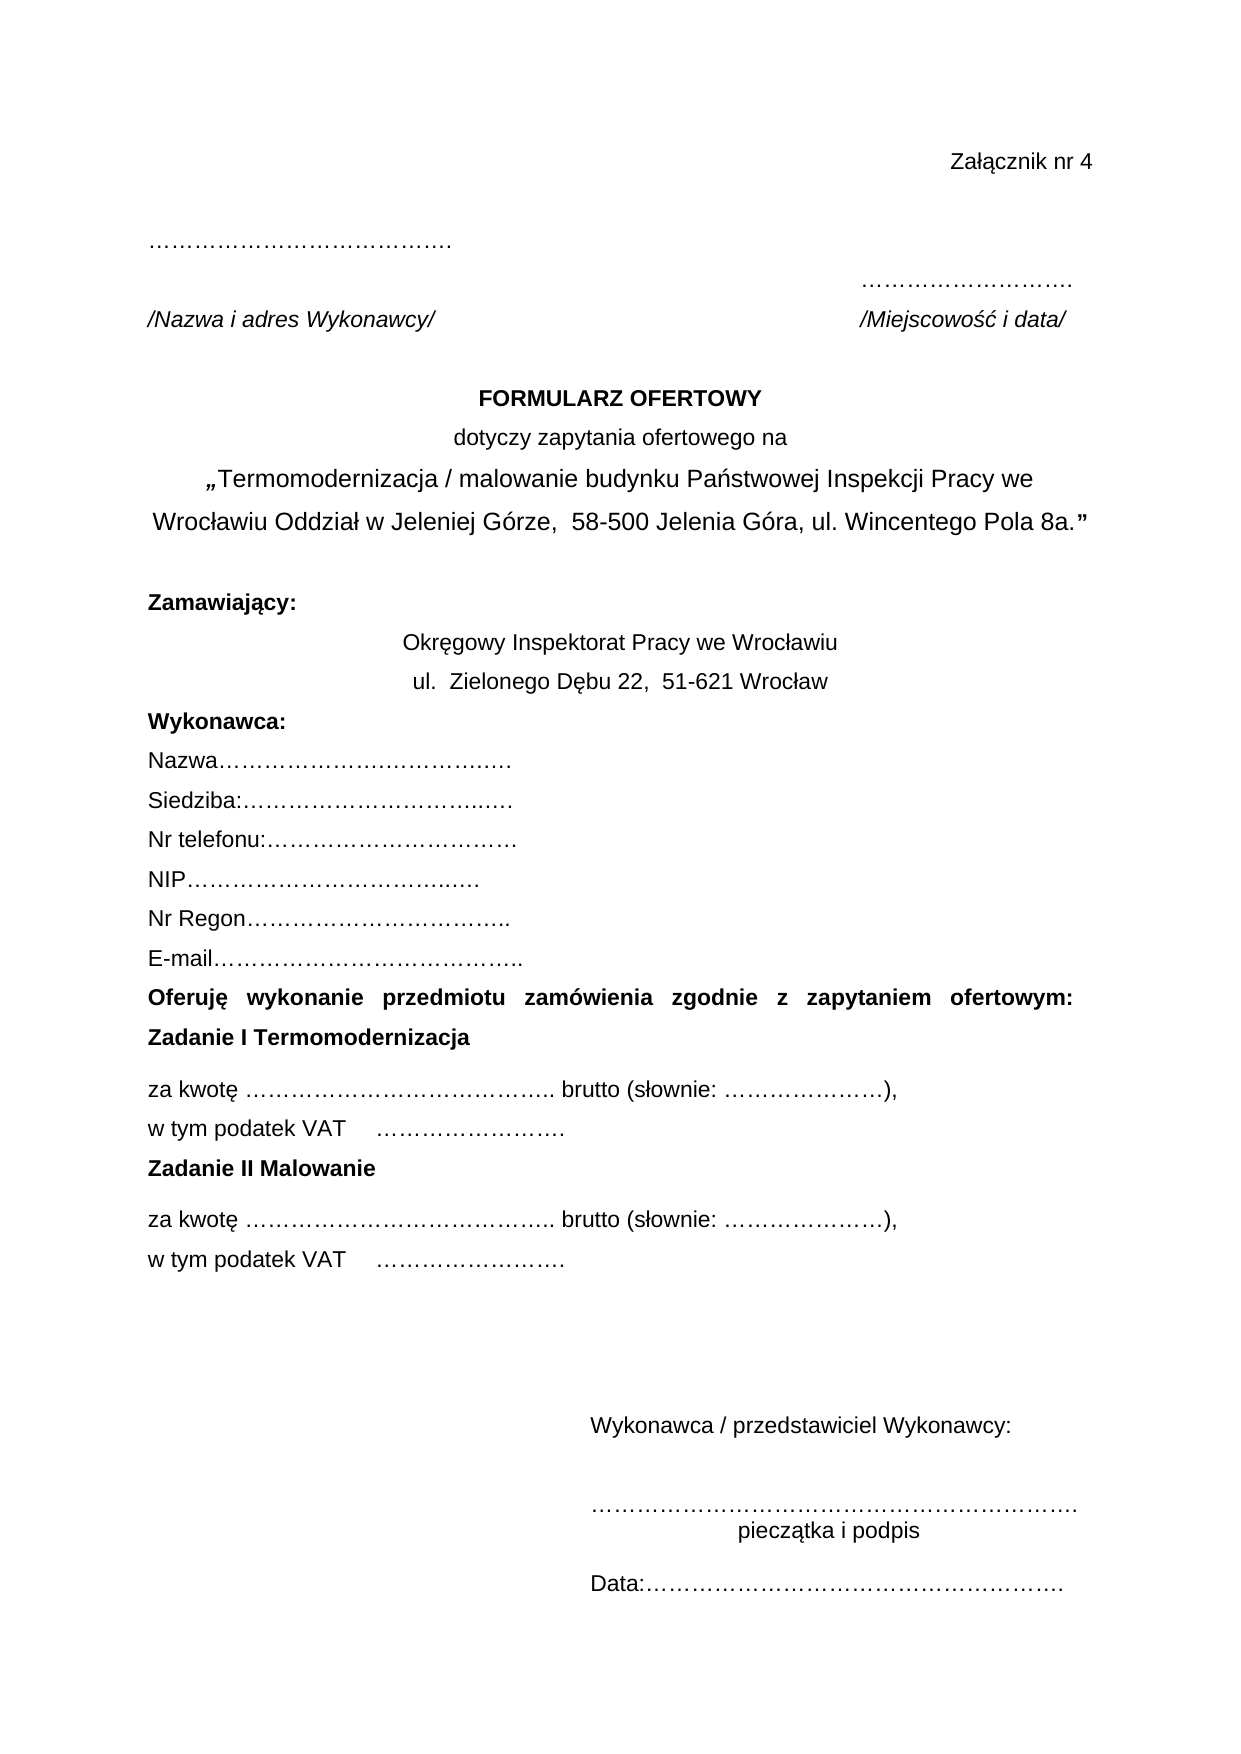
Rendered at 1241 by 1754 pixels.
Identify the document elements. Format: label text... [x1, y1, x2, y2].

text Zamawiający: [148, 589, 1093, 616]
text Nr telefonu:…………………………… [148, 826, 1093, 852]
text …………………………………. ………………………. [148, 227, 1093, 292]
text „Termomodernizacja / malowanie budynku Państwowej Inspekcji Pracy we Wrocławiu Oddział w Jeleniej Górze, 58-500 Jelenia Góra, ul. Wincentego Pola 8a.” [148, 463, 1093, 535]
text za kwotę ………………………………….. brutto (słownie: …………………), w tym podatek VAT ……………………. [148, 1076, 1093, 1141]
text Załącznik nr 4 [148, 148, 1093, 174]
text Data:………………………………………………. [516, 1569, 1093, 1596]
text Nr Regon…………………………….. [148, 905, 1093, 931]
text Wykonawca: [148, 708, 1093, 734]
text Siedziba:…………………………..…. [148, 787, 1093, 813]
text Okręgowy Inspektorat Pracy we Wrocławiu [148, 629, 1093, 655]
text pieczątka i podpis [664, 1517, 1093, 1543]
text Zadanie II Malowanie [148, 1154, 1093, 1181]
text Nazwa………………….………….…. [148, 747, 1093, 773]
text /Nazwa i adres Wykonawcy/ /Miejscowość i data/ [148, 306, 1093, 332]
text NIP……………………………..…. [148, 866, 1093, 892]
text Oferuję wykonanie przedmiotu zamówienia zgodnie z zapytaniem ofertowym: Zadanie I Termomodernizacja [148, 984, 1093, 1050]
text FORMULARZ OFERTOWY [148, 384, 1093, 411]
text ………………………………………………………. [590, 1491, 1093, 1517]
text dotyczy zapytania ofertowego na [148, 424, 1093, 450]
text E-mail………………………………….. [148, 944, 1093, 971]
text Wykonawca / przedstawiciel Wykonawcy: [516, 1412, 1093, 1438]
text za kwotę ………………………………….. brutto (słownie: …………………), w tym podatek VAT ……………………. [148, 1206, 1093, 1272]
text ul. Zielonego Dębu 22, 51-621 Wrocław [148, 668, 1093, 694]
